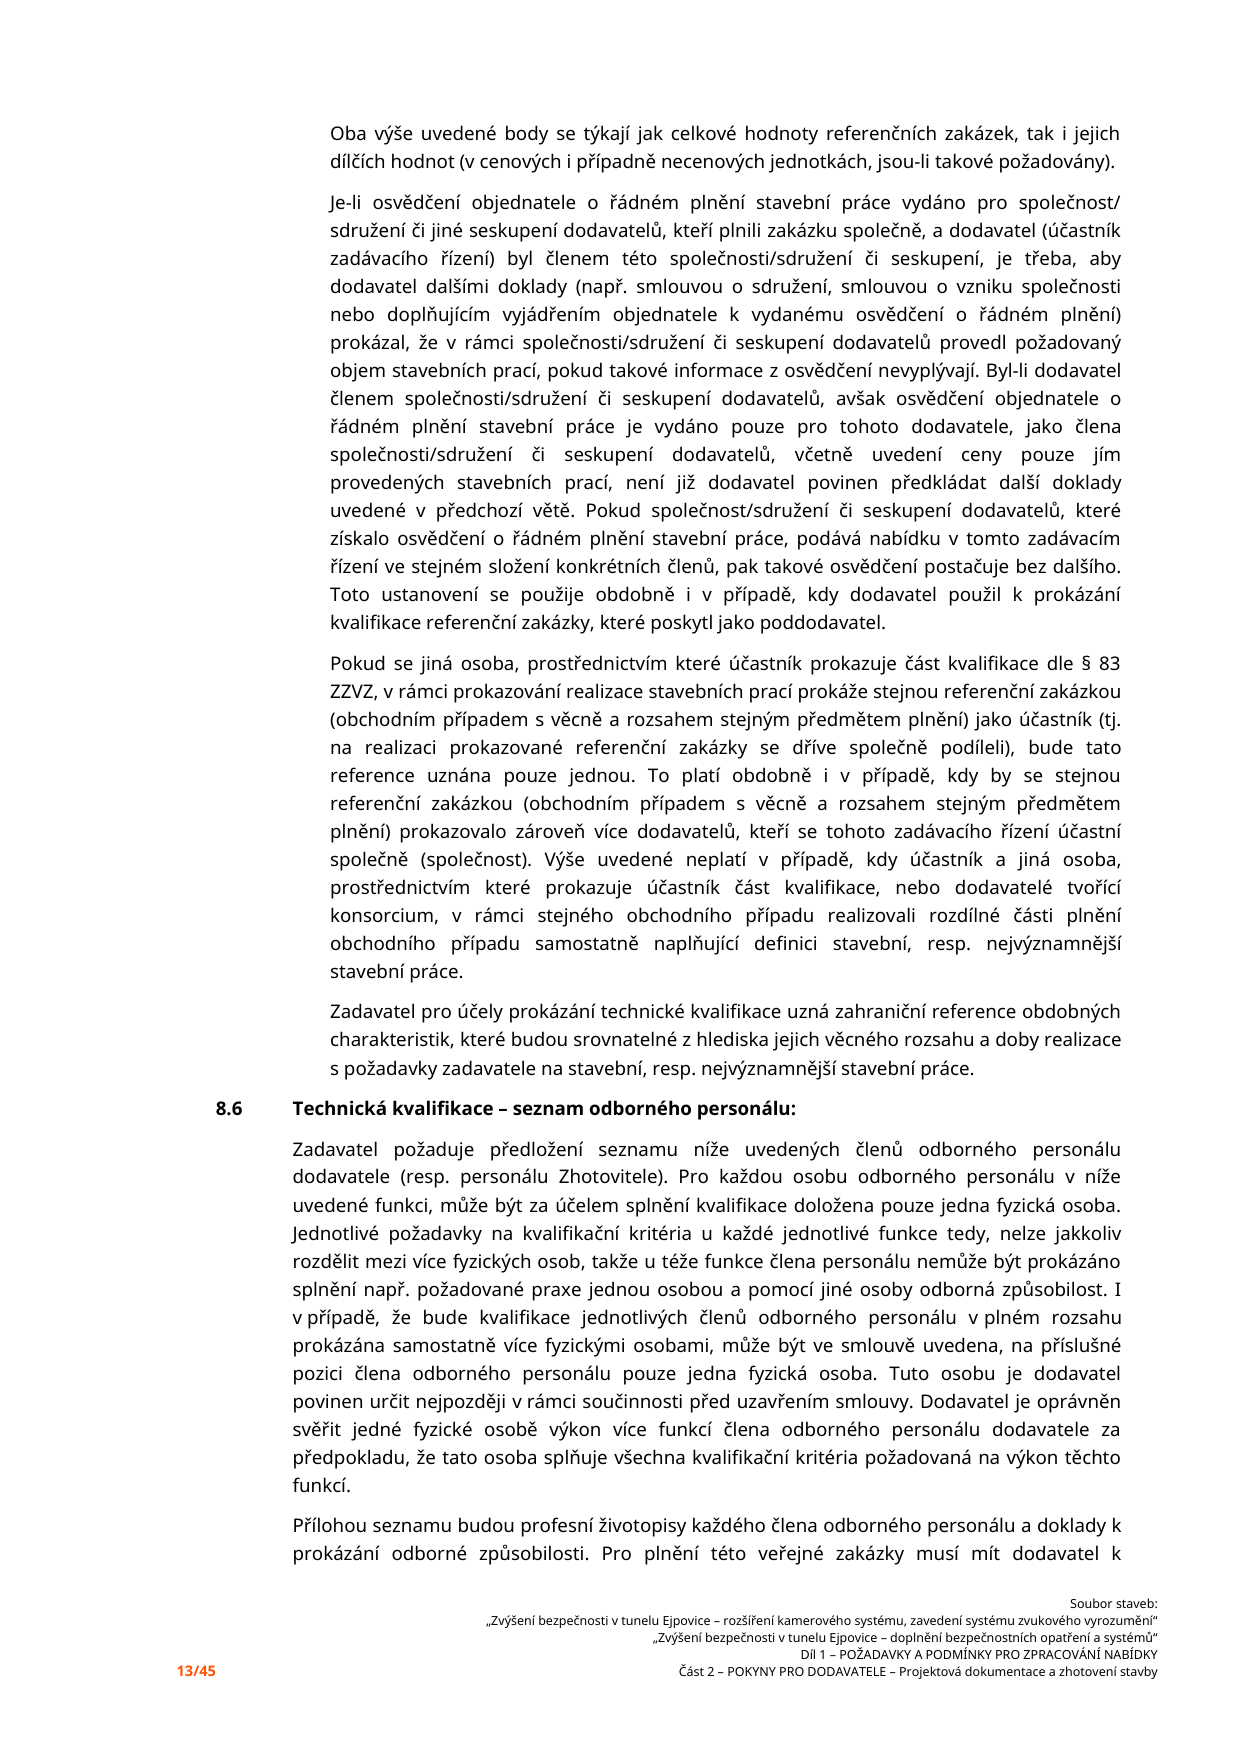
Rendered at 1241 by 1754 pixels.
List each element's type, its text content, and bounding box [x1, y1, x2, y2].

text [292, 1513, 1122, 1566]
text Technická kvalifikace – seznam odborného personálu: [216, 1095, 1122, 1121]
text Pokud se jiná osoba, prostřednictvím které účastník prokazuje část kvalifikace dle § 83 ZZVZ, v rámci prokazování realizace stavebních prací prokáže stejnou referenční zakázkou (obchodním případem s věcně a rozsahem stejným předmětem plnění) jako účastník (tj. na realizaci prokazované referenční zakázky se dříve společně podíleli), bude tato reference uznána pouze jednou. To platí obdobně i v případě, kdy by se stejnou referenční zakázkou (obchodním případem s věcně a rozsahem stejným předmětem plnění) prokazovalo zároveň více dodavatelů, kteří se tohoto zadávacího řízení účastní společně (společnost). Výše uvedené neplatí v případě, kdy účastník a jiná osoba, prostřednictvím které prokazuje účastník část kvalifikace, nebo dodavatelé tvořící konsorcium, v rámci stejného obchodního případu realizovali rozdílné části plnění obchodního případu samostatně naplňující definici stavební, resp. nejvýznamnější stavební práce. [330, 650, 1122, 984]
text Je-li osvědčení objednatele o řádném plnění stavební práce vydáno pro společnost/ sdružení či jiné seskupení dodavatelů, kteří plnili zakázku společně, a dodavatel (účastník zadávacího řízení) byl členem této společnosti/sdružení či seskupení, je třeba, aby dodavatel dalšími doklady (např. smlouvou o sdružení, smlouvou o vzniku společnosti nebo doplňujícím vyjádřením objednatele k vydanému osvědčení o řádném plnění) prokázal, že v rámci společnosti/sdružení či seskupení dodavatelů provedl požadovaný objem stavebních prací, pokud takové informace z osvědčení nevyplývají. Byl-li dodavatel členem společnosti/sdružení či seskupení dodavatelů, avšak osvědčení objednatele o řádném plnění stavební práce je vydáno pouze pro tohoto dodavatele, jako člena společnosti/sdružení či seskupení dodavatelů, včetně uvedení ceny pouze jím provedených stavebních prací, není již dodavatel povinen předkládat další doklady uvedené v předchozí větě. Pokud společnost/sdružení či seskupení dodavatelů, které získalo osvědčení o řádném plnění stavební práce, podává nabídku v tomto zadávacím řízení ve stejném složení konkrétních členů, pak takové osvědčení postačuje bez dalšího. Toto ustanovení se použije obdobně i v případě, kdy dodavatel použil k prokázání kvalifikace referenční zakázky, které poskytl jako poddodavatel. [330, 189, 1122, 635]
text Zadavatel pro účely prokázání technické kvalifikace uzná zahraniční reference obdobných charakteristik, které budou srovnatelné z hlediska jejich věcného rozsahu a doby realizace s požadavky zadavatele na stavební, resp. nejvýznamnější stavební práce. [330, 999, 1122, 1080]
text Oba výše uvedené body se týkají jak celkové hodnoty referenčních zakázek, tak i jejich dílčích hodnot (v cenových i případně necenových jednotkách, jsou-li takové požadovány). [330, 121, 1122, 174]
text Zadavatel požaduje předložení seznamu níže uvedených členů odborného personálu dodavatele (resp. personálu Zhotovitele). Pro každou osobu odborného personálu v níže uvedené funkci, může být za účelem splnění kvalifikace doložena pouze jedna fyzická osoba. Jednotlivé požadavky na kvalifikační kritéria u každé jednotlivé funkce tedy, nelze jakkoliv rozdělit mezi více fyzických osob, takže u téže funkce člena personálu nemůže být prokázáno splnění např. požadované praxe jednou osobou a pomocí jiné osoby odborná způsobilost. I v případě, že bude kvalifikace jednotlivých členů odborného personálu v plném rozsahu prokázána samostatně více fyzickými osobami, může být ve smlouvě uvedena, na příslušné pozici člena odborného personálu pouze jedna fyzická osoba. Tuto osobu je dodavatel povinen určit nejpozději v rámci součinnosti před uzavřením smlouvy. Dodavatel je oprávněn svěřit jedné fyzické osobě výkon více funkcí člena odborného personálu dodavatele za předpokladu, že tato osoba splňuje všechna kvalifikační kritéria požadovaná na výkon těchto funkcí. [292, 1136, 1122, 1498]
